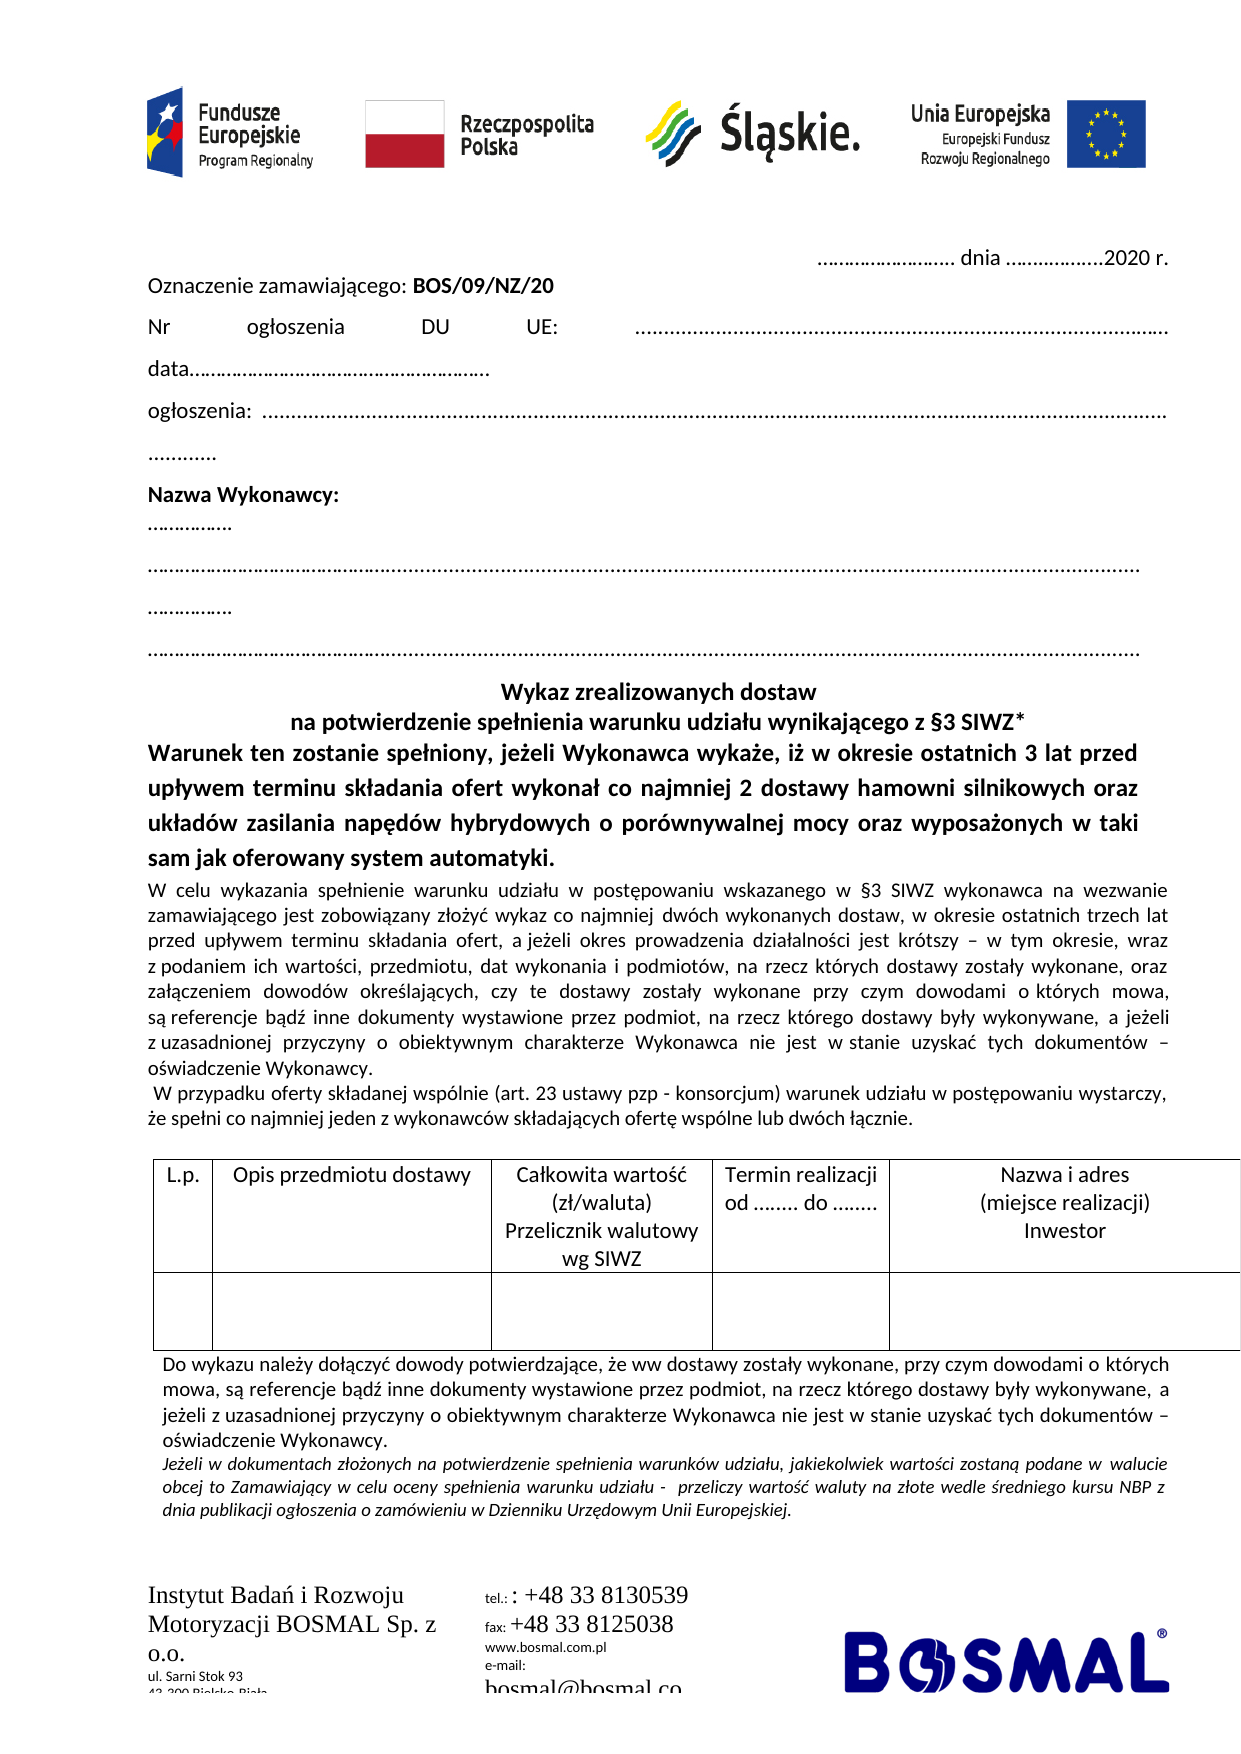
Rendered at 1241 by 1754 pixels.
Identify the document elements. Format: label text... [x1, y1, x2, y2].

text …………………….. dnia ……..……....2020 r. [148, 243, 1169, 271]
table_cell [713, 1273, 889, 1350]
text Nr ogłoszenia DU UE: .......................................................................................…… data………………………………………………… ogłoszenia: ......................................................................................................................................................................... [148, 312, 1169, 466]
text Jeżeli w dokumentach złożonych na potwierdzenie spełnienia warunków udziału, jakiekolwiek wartości zostaną podane w walucie obcej to Zamawiający w celu oceny spełnienia warunku udziału - przeliczy wartość waluty na złote wedle średniego kursu NBP z dnia publikacji ogłoszenia o zamówieniu w Dzienniku Urzędowym Unii Europejskiej. [162, 1453, 1169, 1521]
text Do wykazu należy dołączyć dowody potwierdzające, że ww dostawy zostały wykonane, przy czym dowodami o których mowa, są referencje bądź inne dokumenty wystawione przez podmiot, na rzecz którego dostawy były wykonywane, a jeżeli z uzasadnionej przyczyny o obiektywnym charakterze Wykonawca nie jest w stanie uzyskać tych dokumentów – oświadczenie Wykonawcy. [162, 1351, 1169, 1453]
table_header L.p. [154, 1160, 212, 1272]
text Oznaczenie zamawiającego: BOS/09/NZ/20 [148, 271, 1169, 299]
table_header Termin realizacji od …..... do …..... [713, 1160, 889, 1272]
picture [129, 65, 1163, 190]
text Nazwa Wykonawcy: [148, 480, 1169, 508]
text W przypadku oferty składanej wspólnie (art. 23 ustawy pzp - konsorcjum) warunek udziału w postępowaniu wystarczy, że spełni co najmniej jeden z wykonawców składających ofertę wspólne lub dwóch łącznie. [148, 1080, 1169, 1131]
picture [843, 1626, 1170, 1693]
text W celu wykazania spełnienie warunku udziału w postępowaniu wskazanego w §3 SIWZ wykonawca na wezwanie zamawiającego jest zobowiązany złożyć wykaz co najmniej dwóch wykonanych dostaw, w okresie ostatnich trzech lat przed upływem terminu składania ofert, a jeżeli okres prowadzenia działalności jest krótszy – w tym okresie, wraz z podaniem ich wartości, przedmiotu, dat wykonania i podmiotów, na rzecz których dostawy zostały wykonane, oraz załączeniem dowodów określających, czy te dostawy zostały wykonane przy czym dowodami o których mowa, są referencje bądź inne dokumenty wystawione przez podmiot, na rzecz którego dostawy były wykonywane, a jeżeli z uzasadnionej przyczyny o obiektywnym charakterze Wykonawca nie jest w stanie uzyskać tych dokumentów – oświadczenie Wykonawcy. [148, 877, 1169, 1080]
text Warunek ten zostanie spełniony, jeżeli Wykonawca wykaże, iż w okresie ostatnich 3 lat przed upływem terminu składania ofert wykonał co najmniej 2 dostawy hamowni silnikowych oraz układów zasilania napędów hybrydowych o porównywalnej mocy oraz wyposażonych w taki sam jak oferowany system automatyki. [148, 737, 1140, 872]
text Wykaz zrealizowanych dostaw [148, 676, 1169, 706]
text na potwierdzenie spełnienia warunku udziału wynikającego z §3 SIWZ* [148, 706, 1169, 737]
table_header Całkowita wartość (zł/waluta) Przelicznik walutowy wg SIWZ [492, 1160, 712, 1272]
table_cell [890, 1273, 1240, 1350]
text …………….………………………………………................................................................................................................................... [148, 508, 1169, 578]
table_cell [492, 1273, 712, 1350]
table_header Opis przedmiotu dostawy [213, 1160, 491, 1272]
text …………….………………………………………................................................................................................................................... [148, 592, 1169, 662]
table_cell [213, 1273, 491, 1350]
table_header Nazwa i adres (miejsce realizacji) Inwestor [890, 1160, 1240, 1272]
table_cell [154, 1273, 212, 1350]
